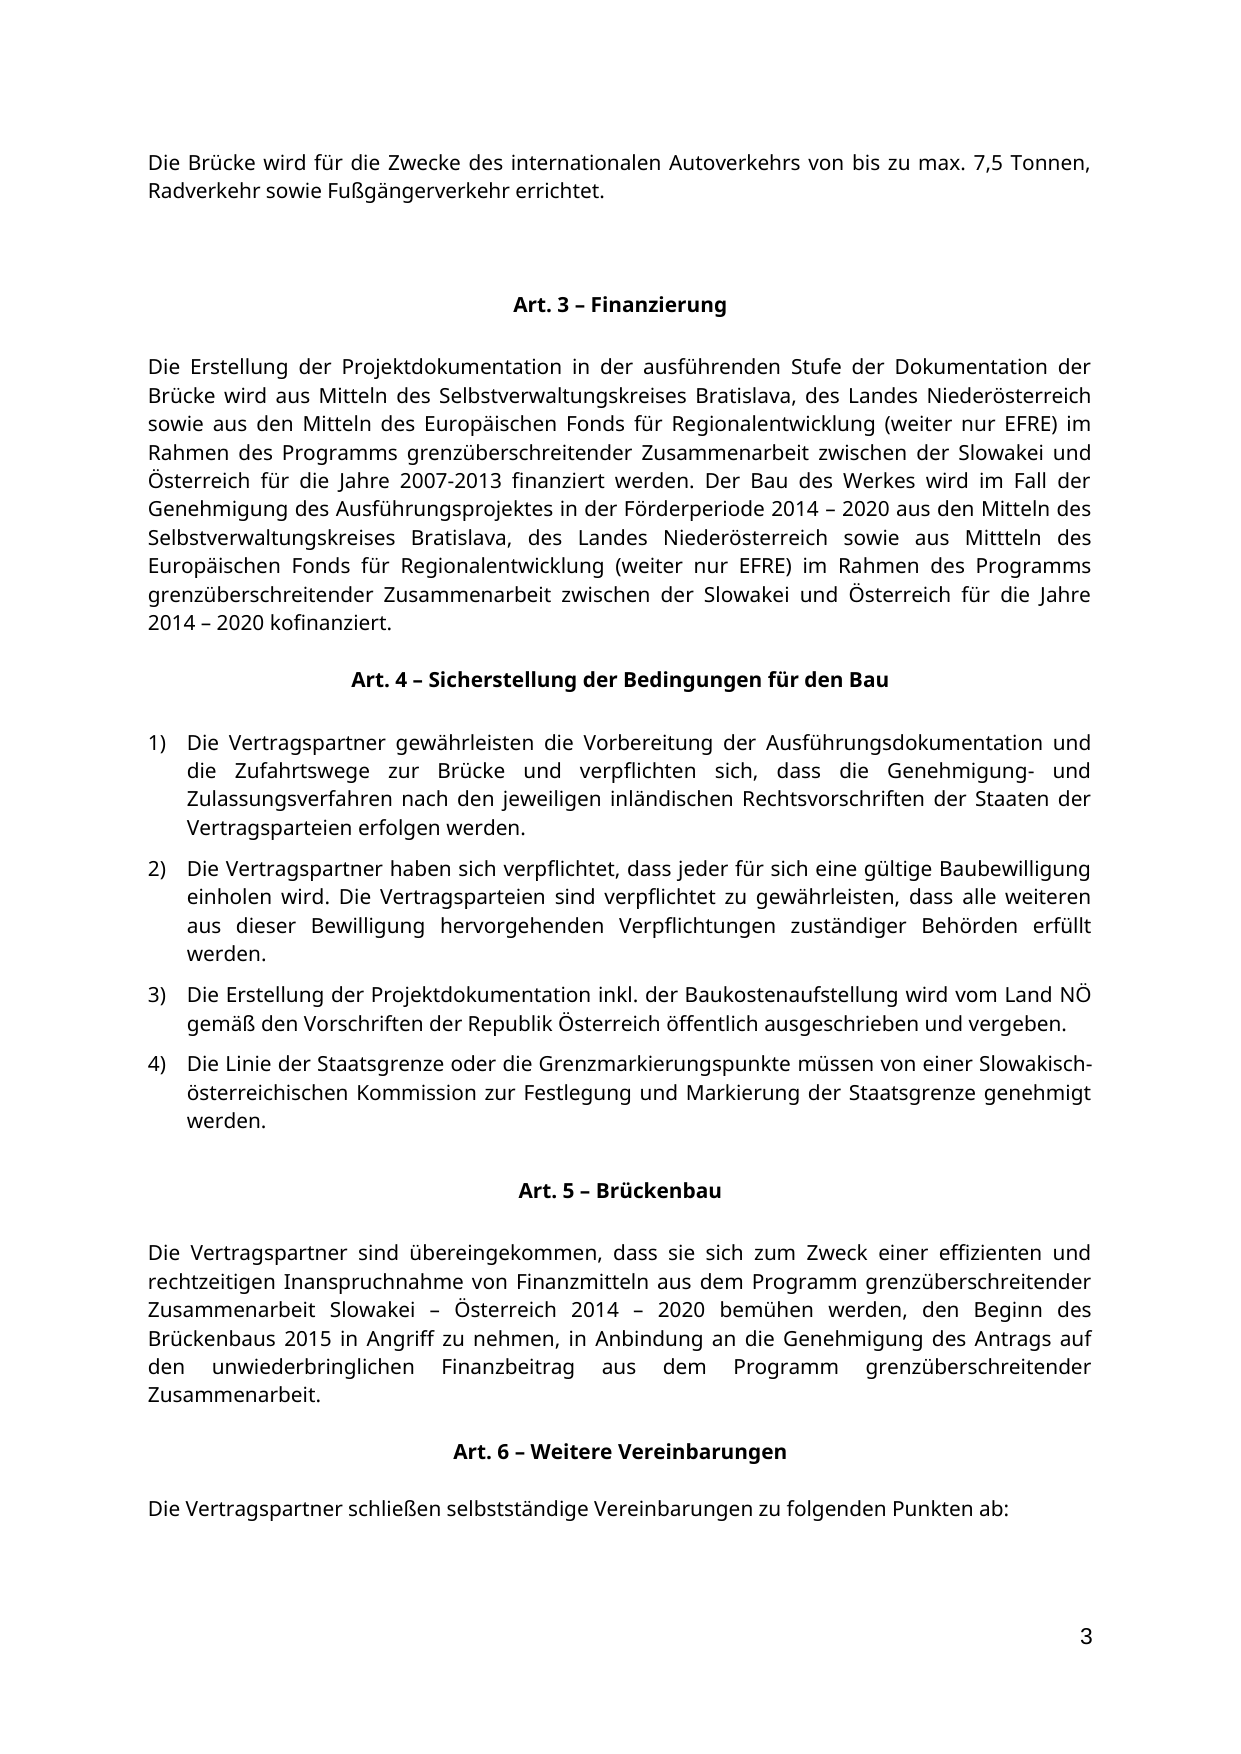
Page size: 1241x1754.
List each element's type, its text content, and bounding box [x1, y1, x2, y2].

list Die Erstellung der Projektdokumentation inkl. der Baukostenaufstellung wird vom Land NÖ gemäß den Vorschriften der Republik Österreich öffentlich ausgeschrieben und vergeben. [148, 980, 1092, 1037]
list Die Linie der Staatsgrenze oder die Grenzmarkierungspunkte müssen von einer Slowakisch-österreichischen Kommission zur Festlegung und Markierung der Staatsgrenze genehmigt werden. [148, 1049, 1092, 1135]
list Die Vertragspartner gewährleisten die Vorbereitung der Ausführungsdokumentation und die Zufahrtswege zur Brücke und verpflichten sich, dass die Genehmigung- und Zulassungsverfahren nach den jeweiligen inländischen Rechtsvorschriften der Staaten der Vertragsparteien erfolgen werden. [148, 728, 1092, 841]
text Die Erstellung der Projektdokumentation in der ausführenden Stufe der Dokumentation der Brücke wird aus Mitteln des Selbstverwaltungskreises Bratislava, des Landes Niederösterreich sowie aus den Mitteln des Europäischen Fonds für Regionalentwicklung (weiter nur EFRE) im Rahmen des Programms grenzüberschreitender Zusammenarbeit zwischen der Slowakei und Österreich für die Jahre 2007-2013 finanziert werden. Der Bau des Werkes wird im Fall der Genehmigung des Ausführungsprojektes in der Förderperiode 2014 – 2020 aus den Mitteln des Selbstverwaltungskreises Bratislava, des Landes Niederösterreich sowie aus Mittteln des Europäischen Fonds für Regionalentwicklung (weiter nur EFRE) im Rahmen des Programms grenzüberschreitender Zusammenarbeit zwischen der Slowakei und Österreich für die Jahre 2014 – 2020 kofinanziert. [148, 352, 1092, 637]
text Art. 3 – Finanzierung [148, 290, 1092, 318]
text Art. 6 – Weitere Vereinbarungen [148, 1437, 1092, 1466]
text Art. 4 – Sicherstellung der Bedingungen für den Bau [148, 665, 1092, 694]
text Die Vertragspartner schließen selbstständige Vereinbarungen zu folgenden Punkten ab: [148, 1494, 1092, 1523]
text Die Vertragspartner sind übereingekommen, dass sie sich zum Zweck einer effizienten und rechtzeitigen Inanspruchnahme von Finanzmitteln aus dem Programm grenzüberschreitender Zusammenarbeit Slowakei – Österreich 2014 – 2020 bemühen werden, den Beginn des Brückenbaus 2015 in Angriff zu nehmen, in Anbindung an die Genehmigung des Antrags auf den unwiederbringlichen Finanzbeitrag aus dem Programm grenzüberschreitender Zusammenarbeit. [148, 1238, 1092, 1409]
text Art. 5 – Brückenbau [148, 1176, 1092, 1204]
list Die Vertragspartner haben sich verpflichtet, dass jeder für sich eine gültige Baubewilligung einholen wird. Die Vertragsparteien sind verpflichtet zu gewährleisten, dass alle weiteren aus dieser Bewilligung hervorgehenden Verpflichtungen zuständiger Behörden erfüllt werden. [148, 854, 1092, 968]
text Die Brücke wird für die Zwecke des internationalen Autoverkehrs von bis zu max. 7,5 Tonnen, Radverkehr sowie Fußgängerverkehr errichtet. [148, 148, 1092, 204]
